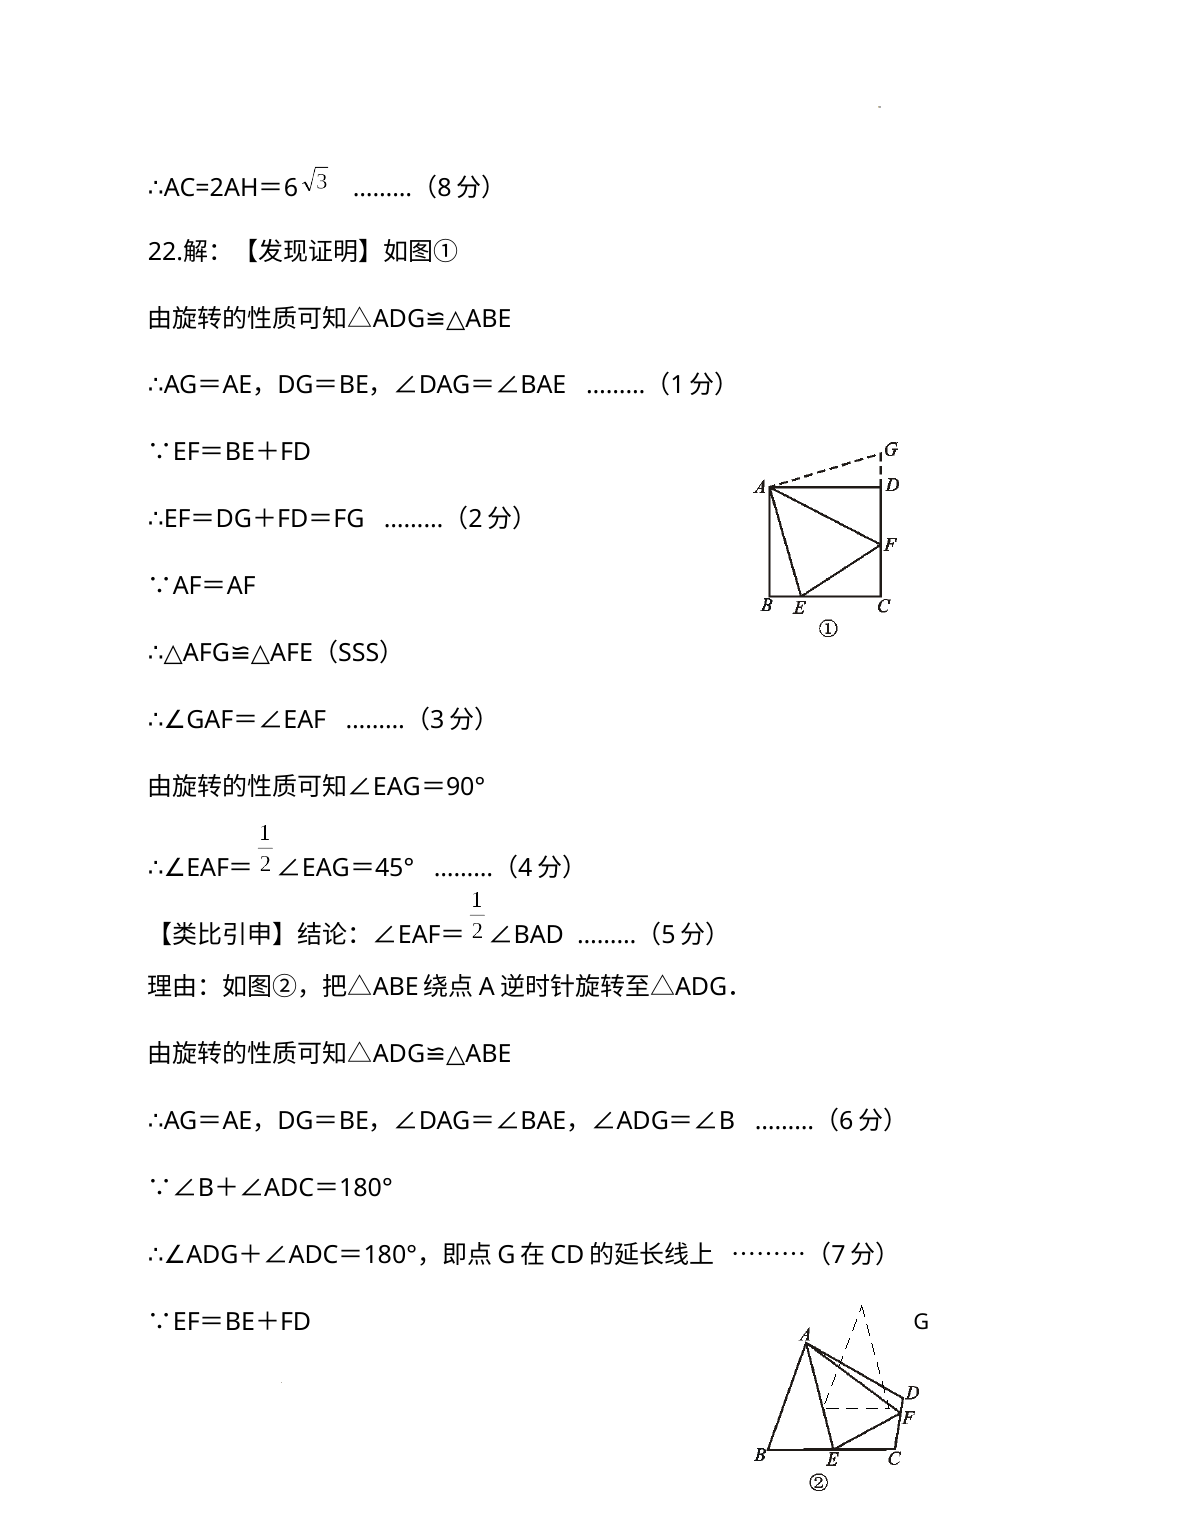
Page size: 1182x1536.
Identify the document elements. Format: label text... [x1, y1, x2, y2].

text 由旋转的性质可知△ADG≌△ABE [148, 283, 1033, 350]
text ∵∠B＋∠ADC＝180° [148, 1152, 1033, 1219]
text 由旋转的性质可知∠EAG＝90° [148, 751, 1033, 818]
text 由旋转的性质可知△ADG≌△ABE [148, 1018, 1033, 1085]
text 22.解：【发现证明】如图① [148, 216, 1033, 283]
text ∴EF＝DG＋FD＝FG ………（2分） [148, 483, 1033, 550]
text 理由：如图②，把△ABE绕点A逆时针旋转至△ADG． [148, 952, 1033, 1018]
text ∴AG＝AE，DG＝BE，∠DAG＝∠BAE ………（1分） [148, 350, 1033, 417]
text ∴AC=2AH＝6 ………（8分） [148, 149, 1033, 216]
text ∴∠ADG＋∠ADC＝180°，即点G在CD的延长线上 ………（7分） [148, 1219, 1033, 1286]
text ∵AF＝AF [148, 550, 1033, 617]
text 【类比引申】结论：∠EAF＝∠BAD ………（5分） [148, 885, 1033, 952]
text ∴∠EAF＝∠EAG＝45° ………（4分） [148, 818, 1033, 885]
text ∵EF＝BE＋FD [148, 1286, 1033, 1353]
picture [753, 1353, 919, 1491]
text ∵EF＝BE＋FD [148, 417, 1033, 483]
text ∴AG＝AE，DG＝BE，∠DAG＝∠BAE，∠ADG＝∠B ………（6分） [148, 1085, 1033, 1152]
text ∴∠GAF＝∠EAF ………（3分） [148, 684, 1033, 751]
text ∴△AFG≌△AFE（SSS） [148, 617, 1033, 684]
